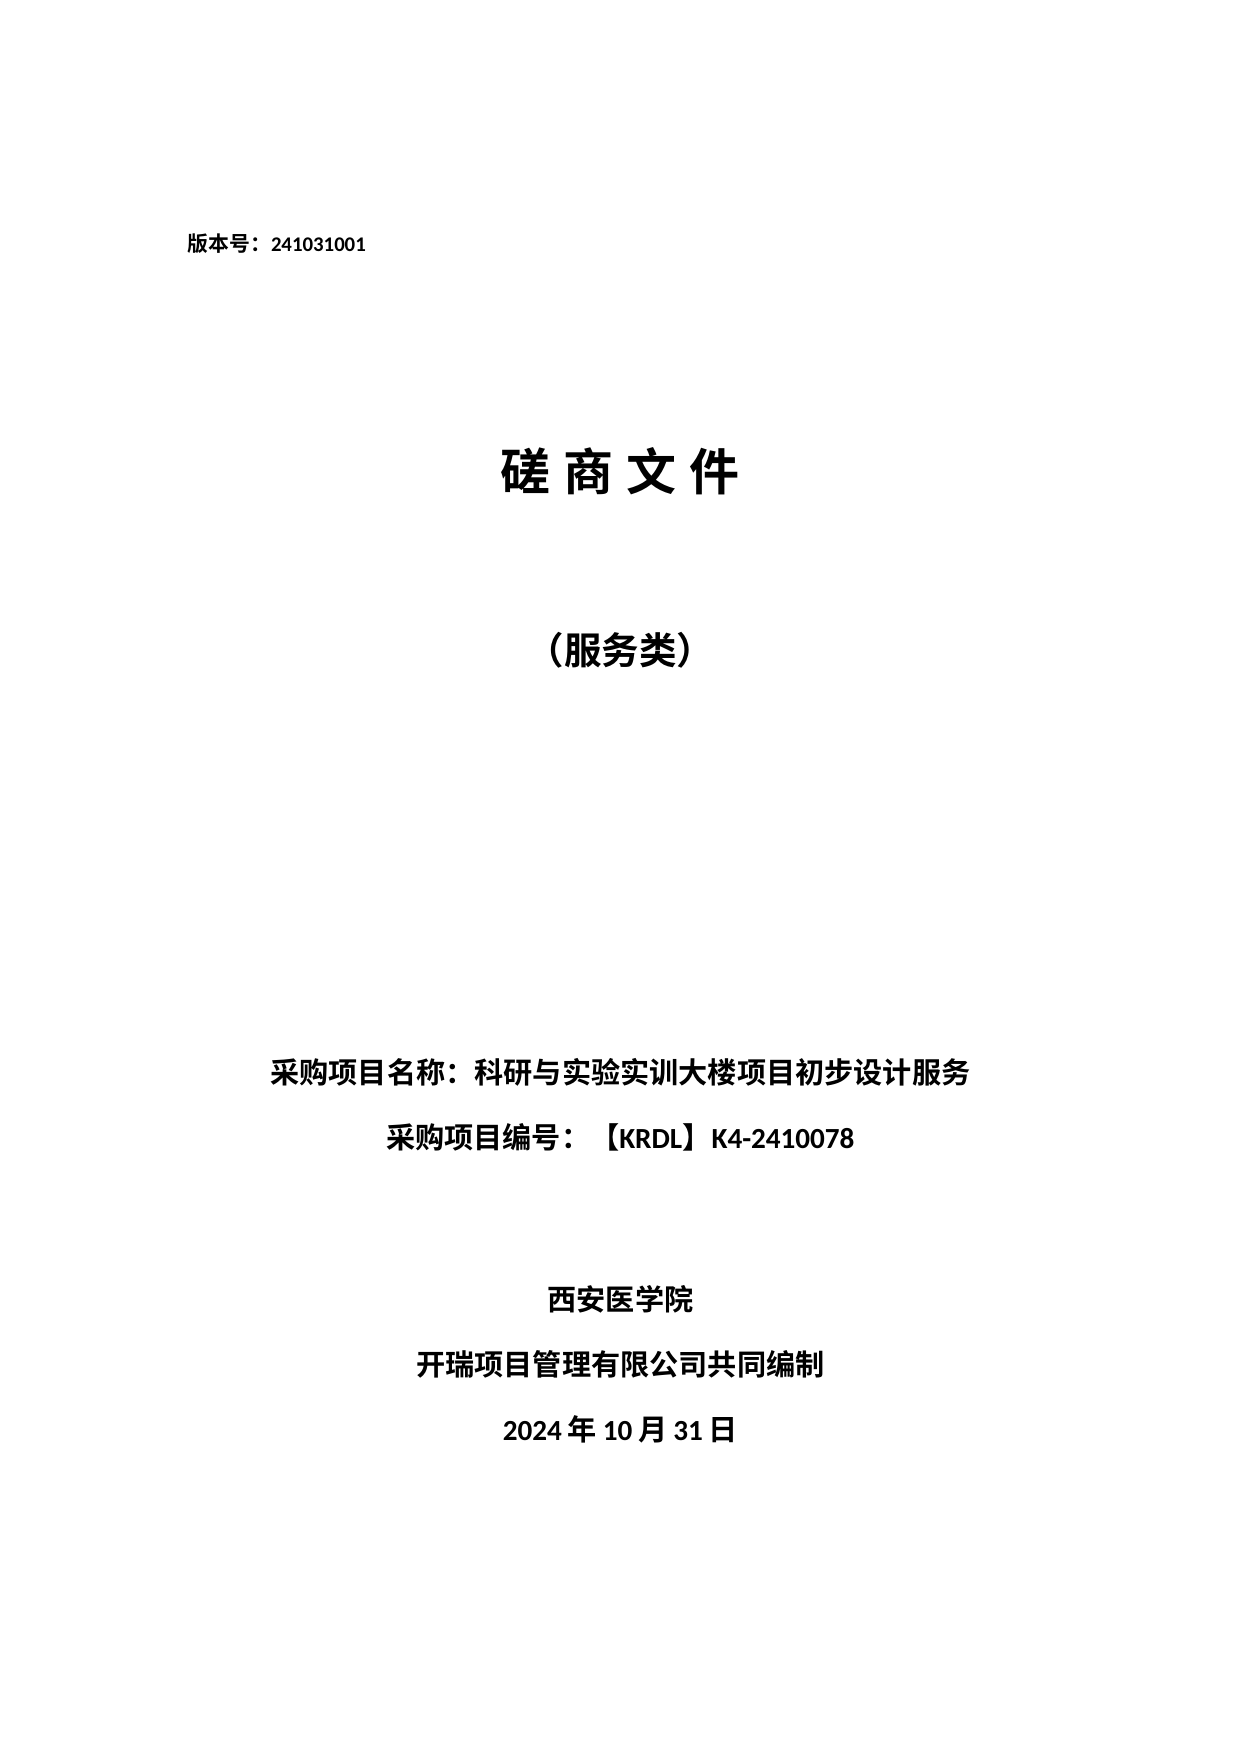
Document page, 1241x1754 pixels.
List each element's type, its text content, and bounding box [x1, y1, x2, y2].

text 开瑞项目管理有限公司共同编制 [187, 1332, 1053, 1397]
text 西安医学院 [187, 1267, 1053, 1332]
text 版本号：241031001 [187, 227, 1053, 422]
text （服务类） [187, 617, 1053, 1039]
text 采购项目编号：【KRDL】K4-2410078 [187, 1104, 1053, 1267]
text 2024年10月31日 [187, 1397, 1053, 1462]
text 采购项目名称：科研与实验实训大楼项目初步设计服务 [187, 1039, 1053, 1104]
text 磋 商 文 件 [187, 422, 1053, 617]
